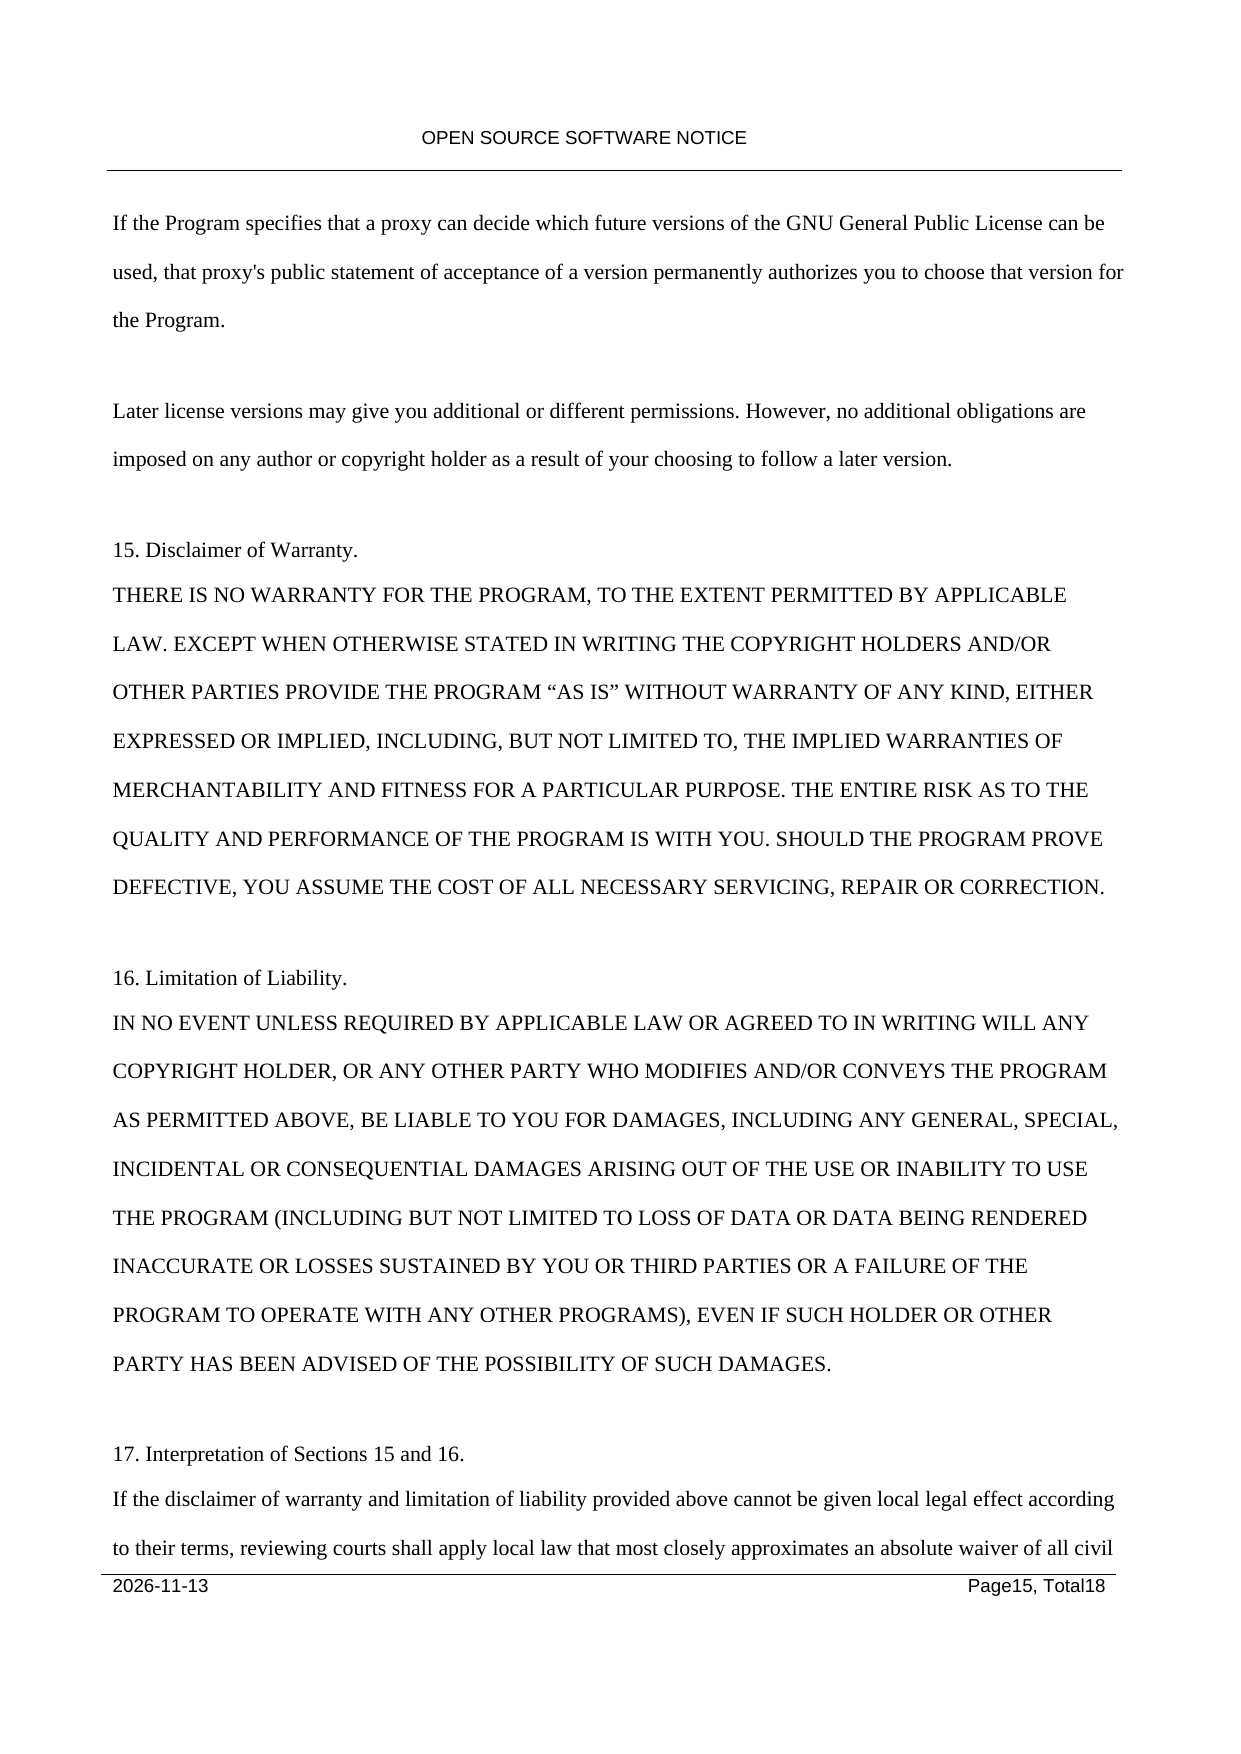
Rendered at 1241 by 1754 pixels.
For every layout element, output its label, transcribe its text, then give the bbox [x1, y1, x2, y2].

text 17. Interpretation of Sections 15 and 16. [112, 1437, 1128, 1470]
text If the Program specifies that a proxy can decide which future versions of the GNU General Public License can be used, that proxy's public statement of acceptance of a version permanently authorizes you to choose that version for the Program. [112, 206, 1128, 336]
text IN NO EVENT UNLESS REQUIRED BY APPLICABLE LAW OR AGREED TO IN WRITING WILL ANY COPYRIGHT HOLDER, OR ANY OTHER PARTY WHO MODIFIES AND/OR CONVEYS THE PROGRAM AS PERMITTED ABOVE, BE LIABLE TO YOU FOR DAMAGES, INCLUDING ANY GENERAL, SPECIAL, INCIDENTAL OR CONSEQUENTIAL DAMAGES ARISING OUT OF THE USE OR INABILITY TO USE THE PROGRAM (INCLUDING BUT NOT LIMITED TO LOSS OF DATA OR DATA BEING RENDERED INACCURATE OR LOSSES SUSTAINED BY YOU OR THIRD PARTIES OR A FAILURE OF THE PROGRAM TO OPERATE WITH ANY OTHER PROGRAMS), EVEN IF SUCH HOLDER OR OTHER PARTY HAS BEEN ADVISED OF THE POSSIBILITY OF SUCH DAMAGES. [112, 1006, 1128, 1380]
text Later license versions may give you additional or different permissions. However, no additional obligations are imposed on any author or copyright holder as a result of your choosing to follow a later version. [112, 394, 1128, 475]
text THERE IS NO WARRANTY FOR THE PROGRAM, TO THE EXTENT PERMITTED BY APPLICABLE LAW. EXCEPT WHEN OTHERWISE STATED IN WRITING THE COPYRIGHT HOLDERS AND/OR OTHER PARTIES PROVIDE THE PROGRAM “AS IS” WITHOUT WARRANTY OF ANY KIND, EITHER EXPRESSED OR IMPLIED, INCLUDING, BUT NOT LIMITED TO, THE IMPLIED WARRANTIES OF MERCHANTABILITY AND FITNESS FOR A PARTICULAR PURPOSE. THE ENTIRE RISK AS TO THE QUALITY AND PERFORMANCE OF THE PROGRAM IS WITH YOU. SHOULD THE PROGRAM PROVE DEFECTIVE, YOU ASSUME THE COST OF ALL NECESSARY SERVICING, REPAIR OR CORRECTION. [112, 578, 1128, 903]
text 16. Limitation of Liability. [112, 961, 1128, 993]
text 15. Disclaimer of Warranty. [112, 533, 1128, 566]
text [112, 1482, 1128, 1564]
